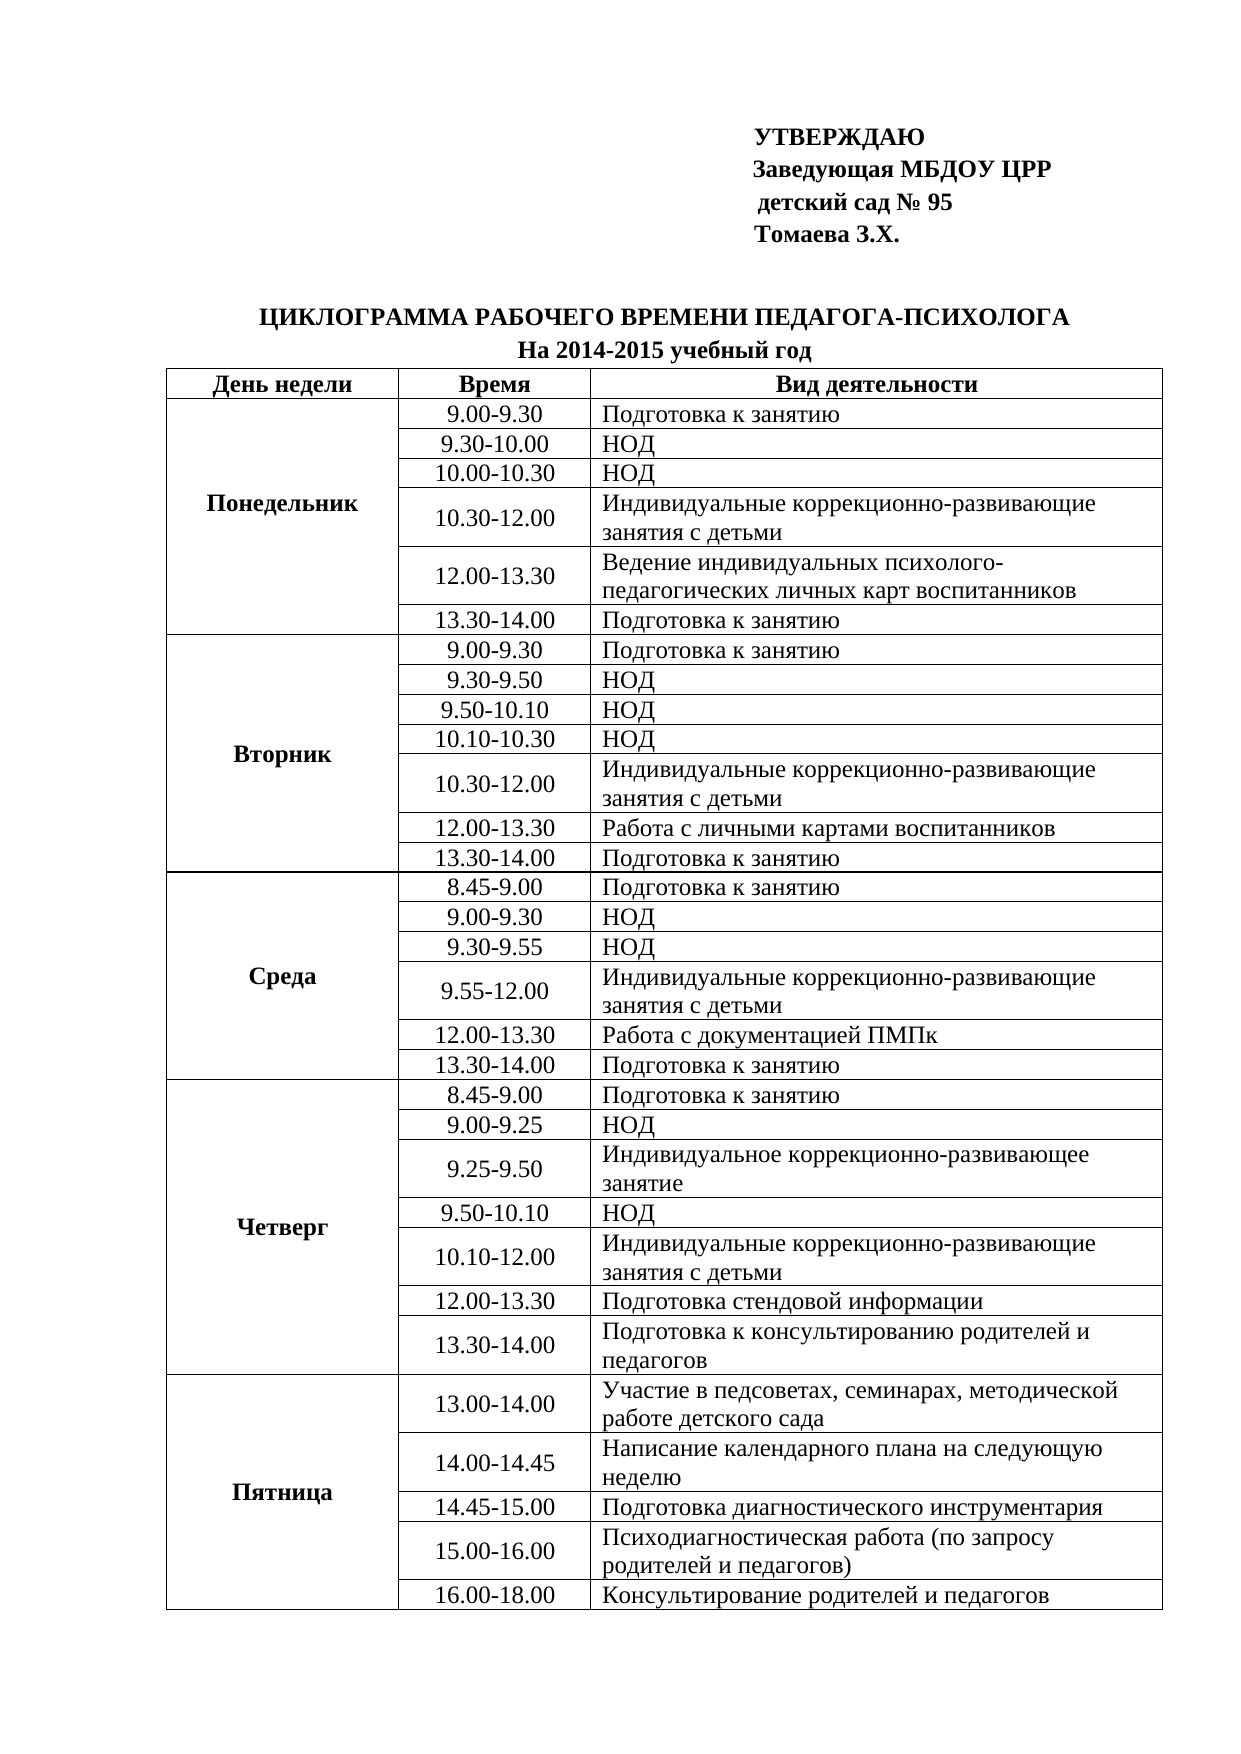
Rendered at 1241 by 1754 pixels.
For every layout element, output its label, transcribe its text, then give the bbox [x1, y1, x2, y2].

table_cell 9.00-9.30 [399, 635, 590, 664]
table_cell Вторник [167, 635, 398, 871]
table_cell 15.00-16.00 [399, 1522, 590, 1579]
table_cell НОД [591, 725, 1162, 753]
table_cell 13.00-14.00 [399, 1375, 590, 1432]
table_cell Подготовка стендовой информации [591, 1286, 1162, 1315]
table_cell 9.00-9.30 [399, 399, 590, 428]
table_cell Индивидуальные коррекционно-развивающие занятия с детьми [591, 962, 1162, 1019]
table_cell Понедельник [167, 399, 398, 634]
table_cell 8.45-9.00 [399, 873, 590, 901]
text детский сад № 95 [177, 183, 1051, 216]
table_cell 13.30-14.00 [399, 1050, 590, 1079]
table_cell Индивидуальные коррекционно-развивающие занятия с детьми [591, 488, 1162, 546]
table_cell 9.30-9.50 [399, 665, 590, 694]
table_cell 10.30-12.00 [399, 488, 590, 546]
table_cell Работа с личными картами воспитанников [591, 813, 1162, 842]
table_cell 9.00-9.25 [399, 1110, 590, 1138]
table_cell Подготовка к занятию [591, 399, 1162, 428]
table_cell 10.10-12.00 [399, 1228, 590, 1285]
text ЦИКЛОГРАММА РАБОЧЕГО ВРЕМЕНИ ПЕДАГОГА-ПСИХОЛОГА [177, 302, 1152, 331]
table_cell Подготовка к занятию [591, 873, 1162, 901]
table_cell 13.30-14.00 [399, 1316, 590, 1374]
table_cell 9.30-9.55 [399, 932, 590, 961]
table_cell 12.00-13.30 [399, 1286, 590, 1315]
table_cell 12.00-13.30 [399, 1020, 590, 1049]
table_cell 9.30-10.00 [399, 429, 590, 457]
table_cell 13.30-14.00 [399, 605, 590, 634]
table_cell НОД [591, 429, 1162, 457]
table_cell Консультирование родителей и педагогов [591, 1580, 1162, 1609]
table_cell НОД [591, 932, 1162, 961]
table_cell 10.30-12.00 [399, 754, 590, 812]
table_cell Четверг [167, 1080, 398, 1374]
table_cell Написание календарного плана на следующую неделю [591, 1433, 1162, 1491]
table_cell 14.00-14.45 [399, 1433, 590, 1491]
table_cell 10.00-10.30 [399, 459, 590, 487]
table_cell Подготовка к занятию [591, 635, 1162, 664]
table_cell 14.45-15.00 [399, 1492, 590, 1521]
table_cell НОД [591, 695, 1162, 723]
table_cell НОД [591, 1198, 1162, 1227]
table_cell 10.10-10.30 [399, 725, 590, 753]
table_cell НОД [591, 902, 1162, 931]
table_cell 13.30-14.00 [399, 843, 590, 871]
table_cell Участие в педсоветах, семинарах, методической работе детского сада [591, 1375, 1162, 1432]
table_cell 16.00-18.00 [399, 1580, 590, 1609]
text На 2014-2015 учебный год [177, 335, 1152, 364]
table_cell 9.50-10.10 [399, 695, 590, 723]
table_header Время [399, 369, 590, 398]
table_cell 12.00-13.30 [399, 813, 590, 842]
text Заведующая МБДОУ ЦРР [177, 151, 1051, 183]
table_cell 9.50-10.10 [399, 1198, 590, 1227]
table_header День недели [167, 369, 398, 398]
table_cell Пятница [167, 1375, 398, 1609]
table_cell НОД [591, 459, 1162, 487]
table_cell 8.45-9.00 [399, 1080, 590, 1109]
table_cell 9.25-9.50 [399, 1140, 590, 1197]
text УТВЕРЖДАЮ [177, 118, 1051, 151]
table_cell Индивидуальные коррекционно-развивающие занятия с детьми [591, 1228, 1162, 1285]
table_cell Подготовка к занятию [591, 1080, 1162, 1109]
table_cell Психодиагностическая работа (по запросу родителей и педагогов) [591, 1522, 1162, 1579]
table_cell 9.55-12.00 [399, 962, 590, 1019]
table_cell Индивидуальные коррекционно-развивающие занятия с детьми [591, 754, 1162, 812]
table_cell Подготовка к занятию [591, 605, 1162, 634]
table_cell Подготовка к занятию [591, 1050, 1162, 1079]
table_cell 9.00-9.30 [399, 902, 590, 931]
table_header Вид деятельности [591, 369, 1162, 398]
text Томаева З.Х. [177, 216, 1051, 248]
table_cell Подготовка к занятию [591, 843, 1162, 871]
table_cell НОД [591, 1110, 1162, 1138]
table_cell Работа с документацией ПМПк [591, 1020, 1162, 1049]
table_cell Подготовка диагностического инструментария [591, 1492, 1162, 1521]
table_cell Подготовка к консультированию родителей и педагогов [591, 1316, 1162, 1374]
table_cell НОД [591, 665, 1162, 694]
table_cell Среда [167, 873, 398, 1079]
table_cell Ведение индивидуальных психолого-педагогических личных карт воспитанников [591, 547, 1162, 604]
table_cell Индивидуальное коррекционно-развивающее занятие [591, 1140, 1162, 1197]
table_cell 12.00-13.30 [399, 547, 590, 604]
